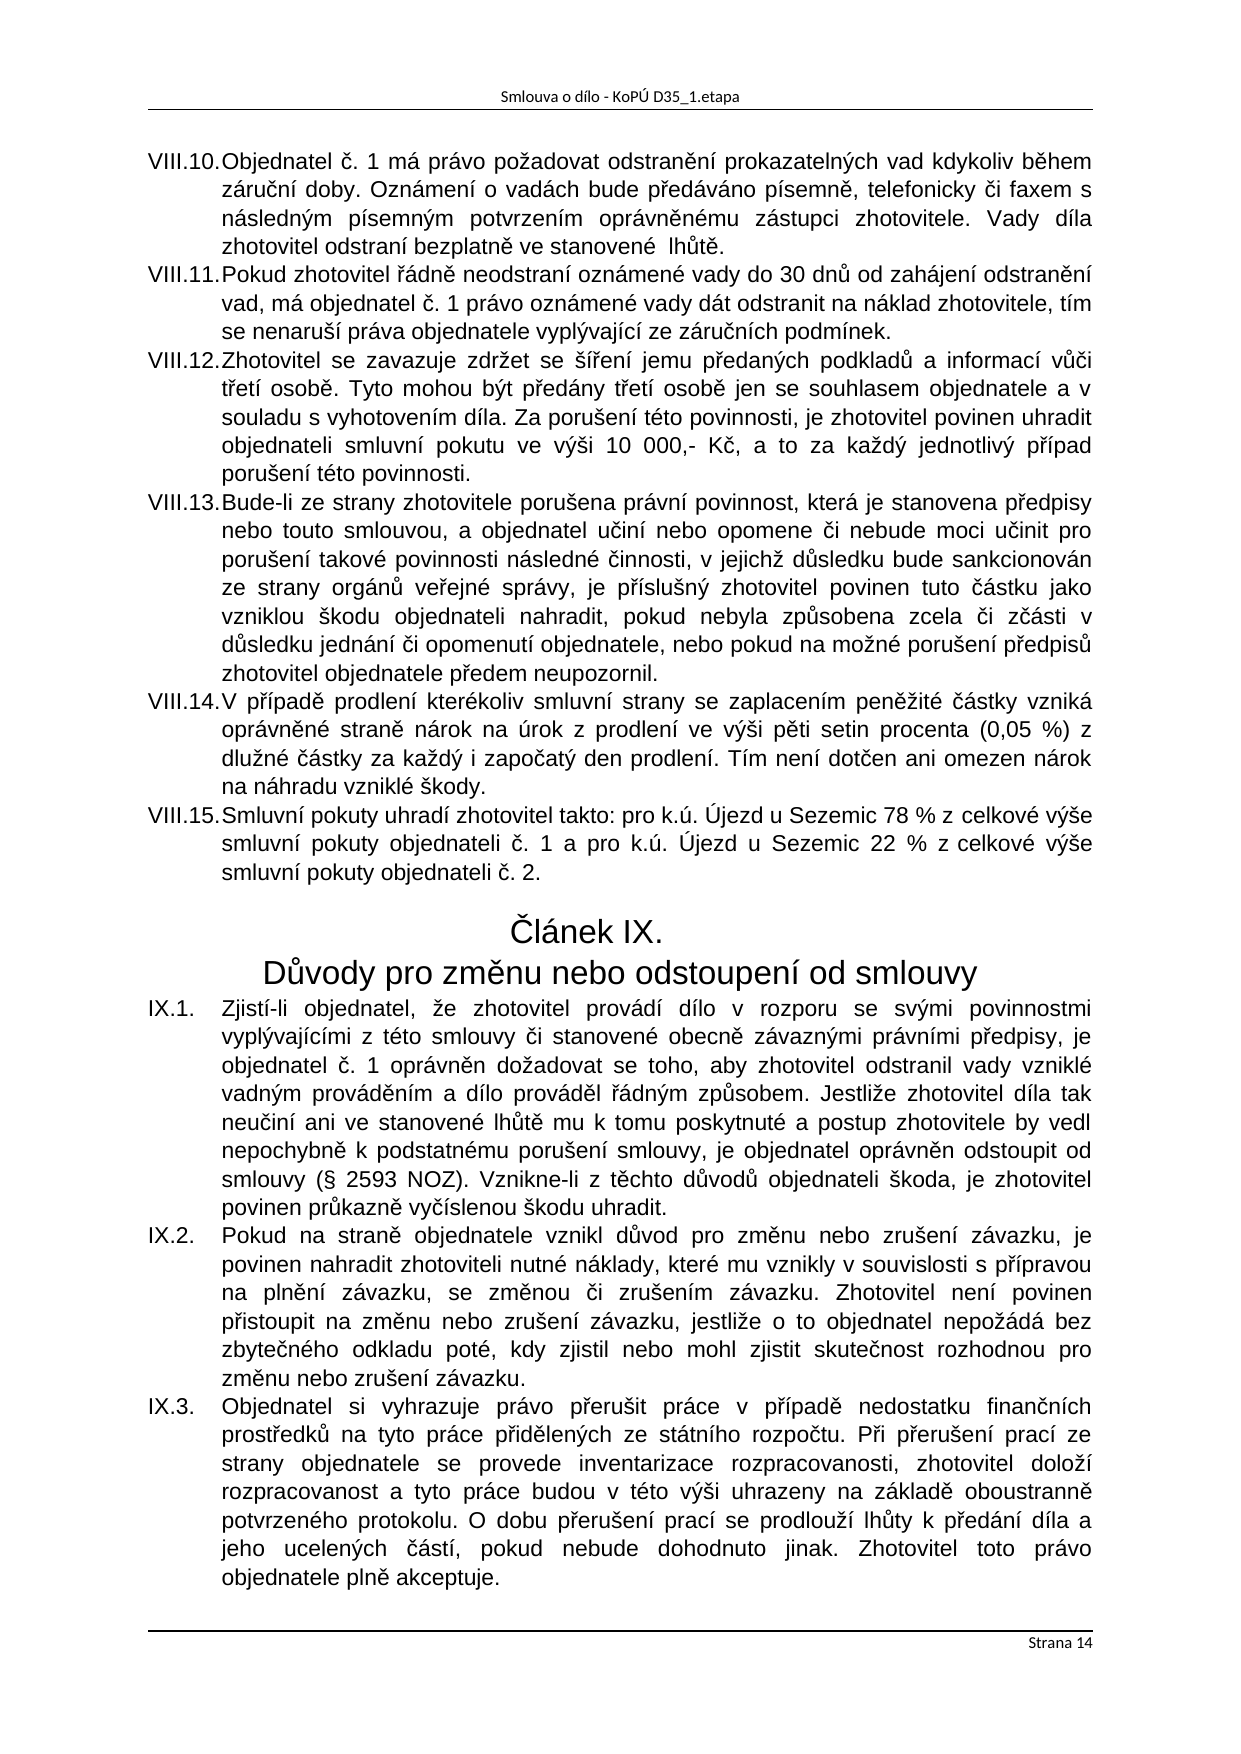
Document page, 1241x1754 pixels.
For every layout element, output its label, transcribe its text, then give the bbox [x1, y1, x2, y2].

list Objednatel č. 1 má právo požadovat odstranění prokazatelných vad kdykoliv během záruční doby. Oznámení o vadách bude předáváno písemně, telefonicky či faxem s následným písemným potvrzením oprávněnému zástupci zhotovitele. Vady díla zhotovitel odstraní bezplatně ve stanovené lhůtě. [148, 148, 1093, 259]
list Smluvní pokuty uhradí zhotovitel takto: pro k.ú. Újezd u Sezemic 78 % z celkové výše smluvní pokuty objednateli č. 1 a pro k.ú. Újezd u Sezemic 22 % z celkové výše smluvní pokuty objednateli č. 2. [148, 802, 1093, 885]
subtitle Důvody pro změnu nebo odstoupení od smlouvy [148, 912, 1093, 992]
list Zhotovitel se zavazuje zdržet se šíření jemu předaných podkladů a informací vůči třetí osobě. Tyto mohou být předány třetí osobě jen se souhlasem objednatele a v souladu s vyhotovením díla. Za porušení této povinnosti, je zhotovitel povinen uhradit objednateli smluvní pokutu ve výši 10 000,- Kč, a to za každý jednotlivý případ porušení této povinnosti. [148, 347, 1093, 487]
list Zjistí-li objednatel, že zhotovitel provádí dílo v rozporu se svými povinnostmi vyplývajícími z této smlouvy či stanovené obecně závaznými právními předpisy, je objednatel č. 1 oprávněn dožadovat se toho, aby zhotovitel odstranil vady vzniklé vadným prováděním a dílo prováděl řádným způsobem. Jestliže zhotovitel díla tak neučiní ani ve stanovené lhůtě mu k tomu poskytnuté a postup zhotovitele by vedl nepochybně k podstatnému porušení smlouvy, je objednatel oprávněn odstoupit od smlouvy (§ 2593 NOZ). Vznikne-li z těchto důvodů objednateli škoda, je zhotovitel povinen průkazně vyčíslenou škodu uhradit. [148, 995, 1093, 1220]
list Pokud zhotovitel řádně neodstraní oznámené vady do 30 dnů od zahájení odstranění vad, má objednatel č. 1 právo oznámené vady dát odstranit na náklad zhotovitele, tím se nenaruší práva objednatele vyplývající ze záručních podmínek. [148, 261, 1093, 344]
list Pokud na straně objednatele vznikl důvod pro změnu nebo zrušení závazku, je povinen nahradit zhotoviteli nutné náklady, které mu vznikly v souvislosti s přípravou na plnění závazku, se změnou či zrušením závazku. Zhotovitel není povinen přistoupit na změnu nebo zrušení závazku, jestliže o to objednatel nepožádá bez zbytečného odkladu poté, kdy zjistil nebo mohl zjistit skutečnost rozhodnou pro změnu nebo zrušení závazku. [148, 1222, 1093, 1391]
list V případě prodlení kterékoliv smluvní strany se zaplacením peněžité částky vzniká oprávněné straně nárok na úrok z prodlení ve výši pěti setin procenta (0,05 %) z dlužné částky za každý i započatý den prodlení. Tím není dotčen ani omezen nárok na náhradu vzniklé škody. [148, 688, 1093, 799]
list Bude-li ze strany zhotovitele porušena právní povinnost, která je stanovena předpisy nebo touto smlouvou, a objednatel učiní nebo opomene či nebude moci učinit pro porušení takové povinnosti následné činnosti, v jejichž důsledku bude sankcionován ze strany orgánů veřejné správy, je příslušný zhotovitel povinen tuto částku jako vzniklou škodu objednateli nahradit, pokud nebyla způsobena zcela či zčásti v důsledku jednání či opomenutí objednatele, nebo pokud na možné porušení předpisů zhotovitel objednatele předem neupozornil. [148, 489, 1093, 686]
list Objednatel si vyhrazuje právo přerušit práce v případě nedostatku finančních prostředků na tyto práce přidělených ze státního rozpočtu. Při přerušení prací ze strany objednatele se provede inventarizace rozpracovanosti, zhotovitel doloží rozpracovanost a tyto práce budou v této výši uhrazeny na základě oboustranně potvrzeného protokolu. O dobu přerušení prací se prodlouží lhůty k předání díla a jeho ucelených částí, pokud nebude dohodnuto jinak. Zhotovitel toto právo objednatele plně akceptuje. [148, 1393, 1093, 1590]
